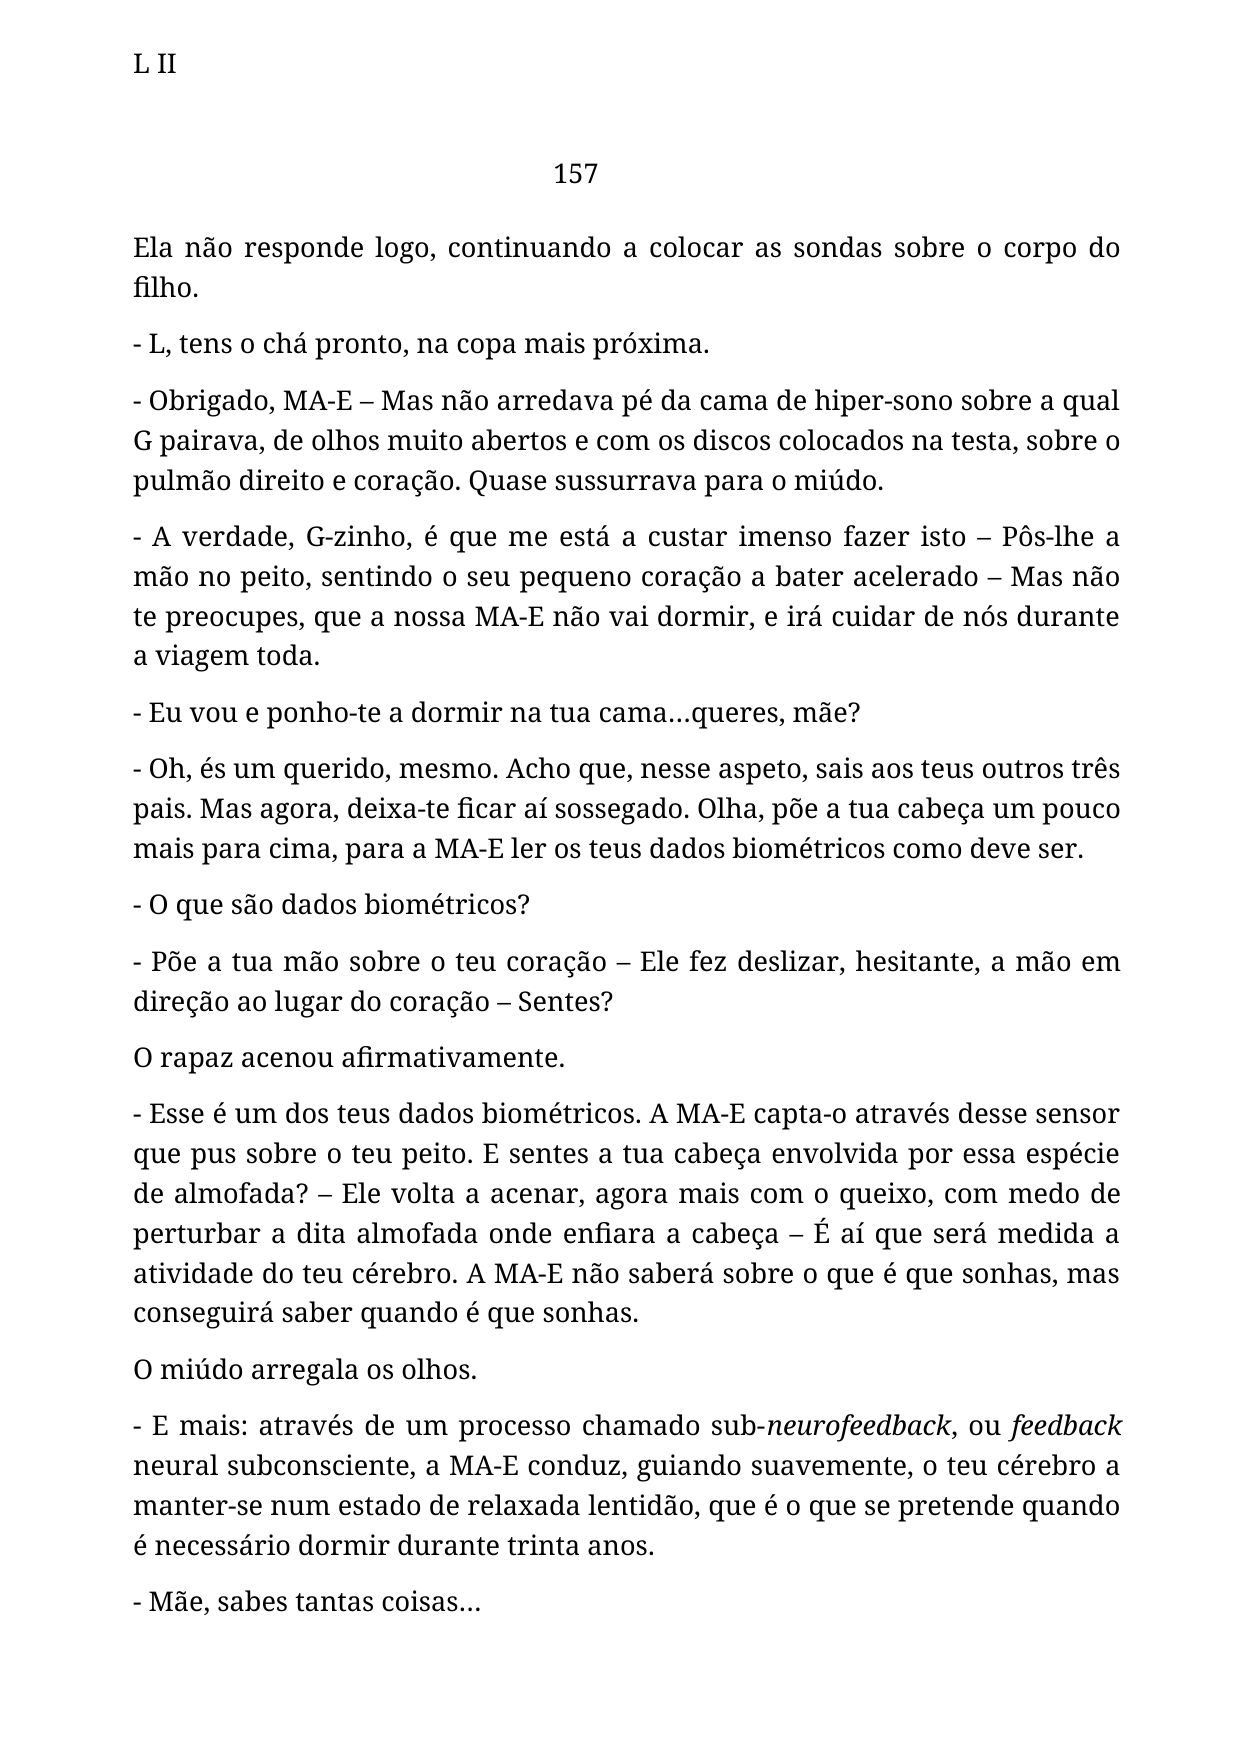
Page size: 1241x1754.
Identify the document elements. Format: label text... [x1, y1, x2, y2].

text - Eu vou e ponho-te a dormir na tua cama…queres, mãe? [133, 693, 1122, 730]
text - Oh, és um querido, mesmo. Acho que, nesse aspeto, sais aos teus outros três pais. Mas agora, deixa-te ficar aí sossegado. Olha, põe a tua cabeça um pouco mais para cima, para a MA-E ler os teus dados biométricos como deve ser. [133, 750, 1122, 866]
text Ela não responde logo, continuando a colocar as sondas sobre o corpo do filho. [133, 229, 1122, 305]
text - Põe a tua mão sobre o teu coração – Ele fez deslizar, hesitante, a mão em direção ao lugar do coração – Sentes? [133, 942, 1122, 1019]
text O miúdo arregala os olhos. [133, 1350, 1122, 1387]
text - L, tens o chá pronto, na copa mais próxima. [133, 325, 1122, 362]
text - A verdade, G-zinho, é que me está a custar imenso fazer isto – Pôs-lhe a mão no peito, sentindo o seu pequeno coração a bater acelerado – Mas não te preocupes, que a nossa MA-E não vai dormir, e irá cuidar de nós durante a viagem toda. [133, 517, 1122, 674]
text - Mãe, sabes tantas coisas… [133, 1583, 1122, 1619]
text - Obrigado, MA-E – Mas não arredava pé da cama de hiper-sono sobre a qual G pairava, de olhos muito abertos e com os discos colocados na testa, sobre o pulmão direito e coração. Quase sussurrava para o miúdo. [133, 381, 1122, 498]
text O rapaz acenou afirmativamente. [133, 1038, 1122, 1075]
text - O que são dados biométricos? [133, 886, 1122, 923]
text - E mais: através de um processo chamado sub-neurofeedback, ou feedback neural subconsciente, a MA-E conduz, guiando suavemente, o teu cérebro a manter-se num estado de relaxada lentidão, que é o que se pretende quando é necessário dormir durante trinta anos. [133, 1407, 1122, 1563]
text - Esse é um dos teus dados biométricos. A MA-E capta-o através desse sensor que pus sobre o teu peito. E sentes a tua cabeça envolvida por essa espécie de almofada? – Ele volta a acenar, agora mais com o queixo, com medo de perturbar a dita almofada onde enfiara a cabeça – É aí que será medida a atividade do teu cérebro. A MA-E não saberá sobre o que é que sonhas, mas conseguirá saber quando é que sonhas. [133, 1095, 1122, 1331]
